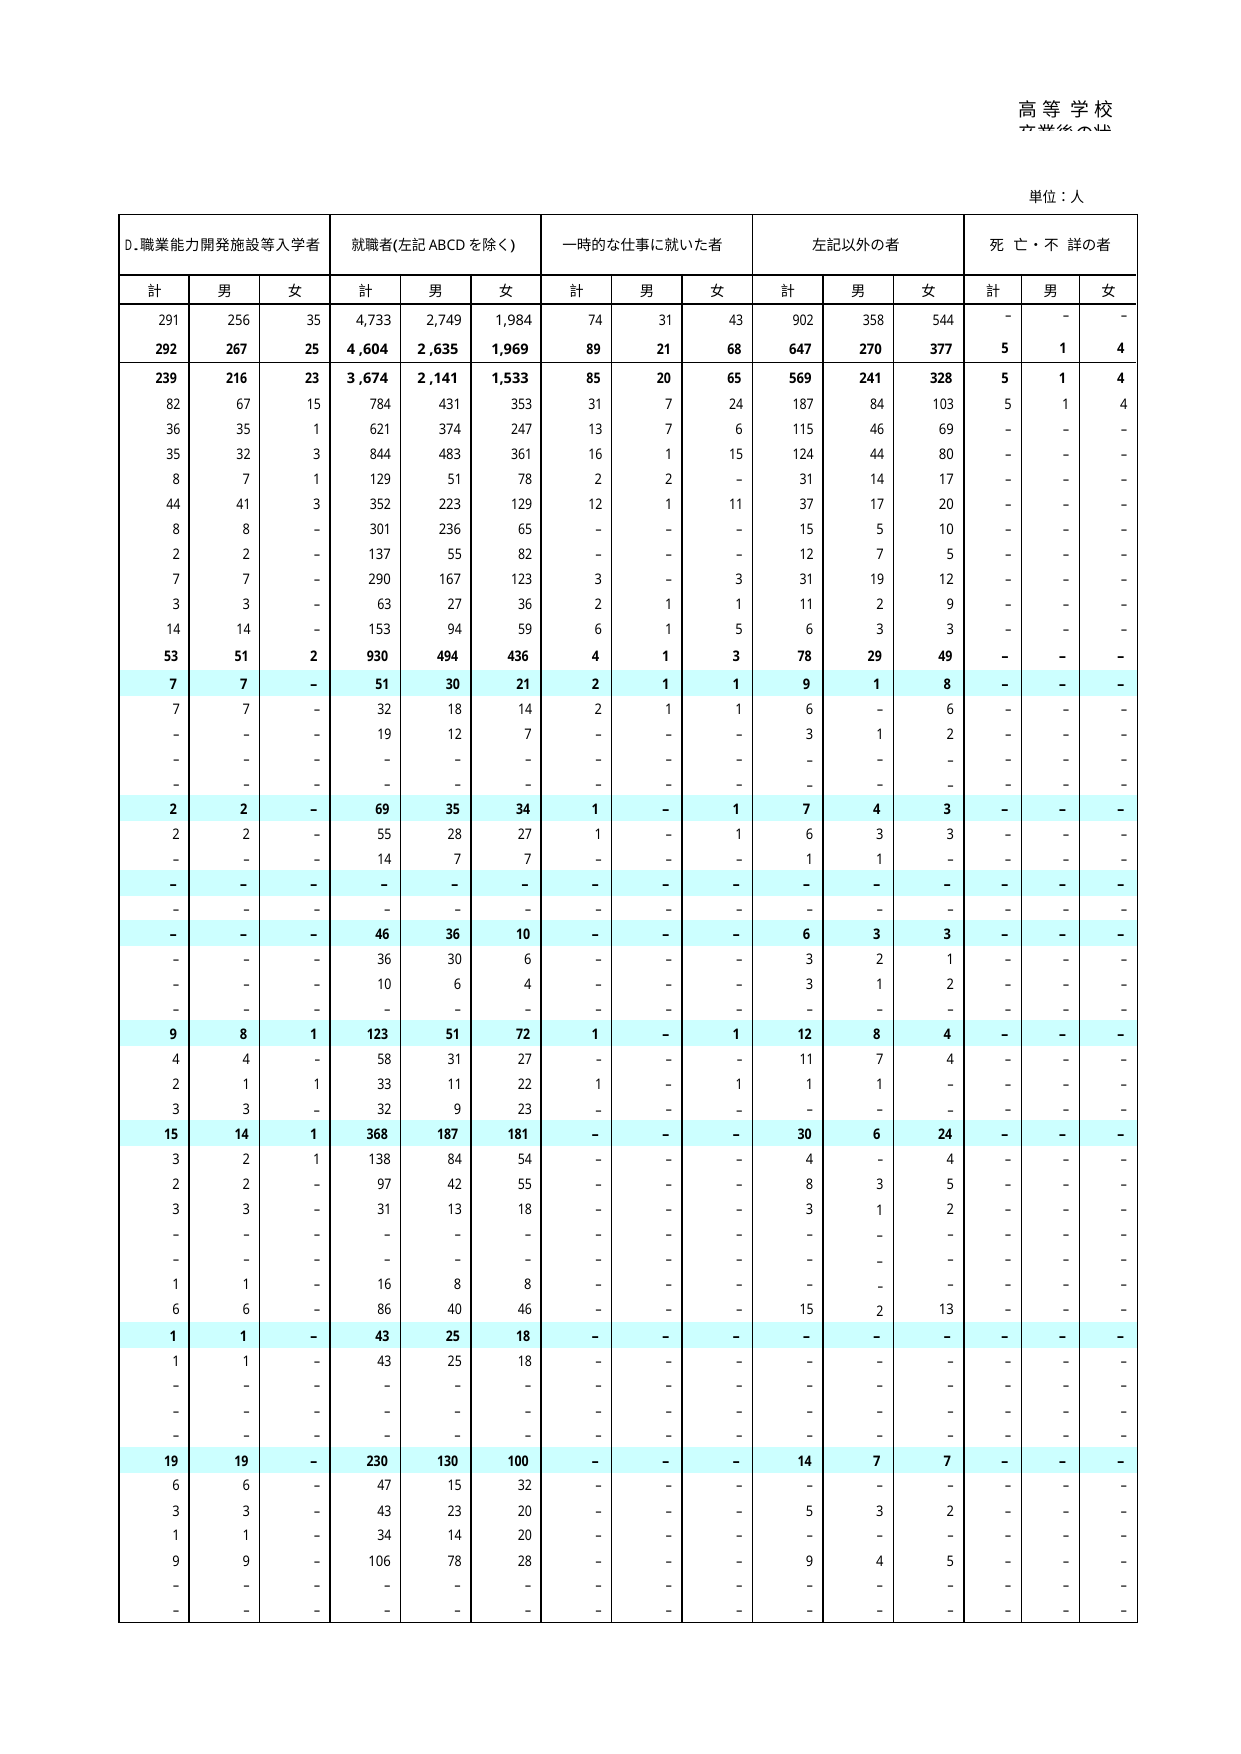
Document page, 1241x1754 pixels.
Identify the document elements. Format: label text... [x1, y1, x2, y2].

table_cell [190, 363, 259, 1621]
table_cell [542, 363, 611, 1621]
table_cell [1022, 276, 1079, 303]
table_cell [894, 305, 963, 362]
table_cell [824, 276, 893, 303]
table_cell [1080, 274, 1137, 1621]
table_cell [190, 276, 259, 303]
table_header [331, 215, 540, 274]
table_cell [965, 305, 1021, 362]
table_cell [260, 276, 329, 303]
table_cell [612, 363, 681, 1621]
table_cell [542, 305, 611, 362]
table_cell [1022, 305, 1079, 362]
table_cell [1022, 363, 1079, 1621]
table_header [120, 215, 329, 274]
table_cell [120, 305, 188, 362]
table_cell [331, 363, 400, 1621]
subtitle 単位：人 [106, 187, 1084, 207]
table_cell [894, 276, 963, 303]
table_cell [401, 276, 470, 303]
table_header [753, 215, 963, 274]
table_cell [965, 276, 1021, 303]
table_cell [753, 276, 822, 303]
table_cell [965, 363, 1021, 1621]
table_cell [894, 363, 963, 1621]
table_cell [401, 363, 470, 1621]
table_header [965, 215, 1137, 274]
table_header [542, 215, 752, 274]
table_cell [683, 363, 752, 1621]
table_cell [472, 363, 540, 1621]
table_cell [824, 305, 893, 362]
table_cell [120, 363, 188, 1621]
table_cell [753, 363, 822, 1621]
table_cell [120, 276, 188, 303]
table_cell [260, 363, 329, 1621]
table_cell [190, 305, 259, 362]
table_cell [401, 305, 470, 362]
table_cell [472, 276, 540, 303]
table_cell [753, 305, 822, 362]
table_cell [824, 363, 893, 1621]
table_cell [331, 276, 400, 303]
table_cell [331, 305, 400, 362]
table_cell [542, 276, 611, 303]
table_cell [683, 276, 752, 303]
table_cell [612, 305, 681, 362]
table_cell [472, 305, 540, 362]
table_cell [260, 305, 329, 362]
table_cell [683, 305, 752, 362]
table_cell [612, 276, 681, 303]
